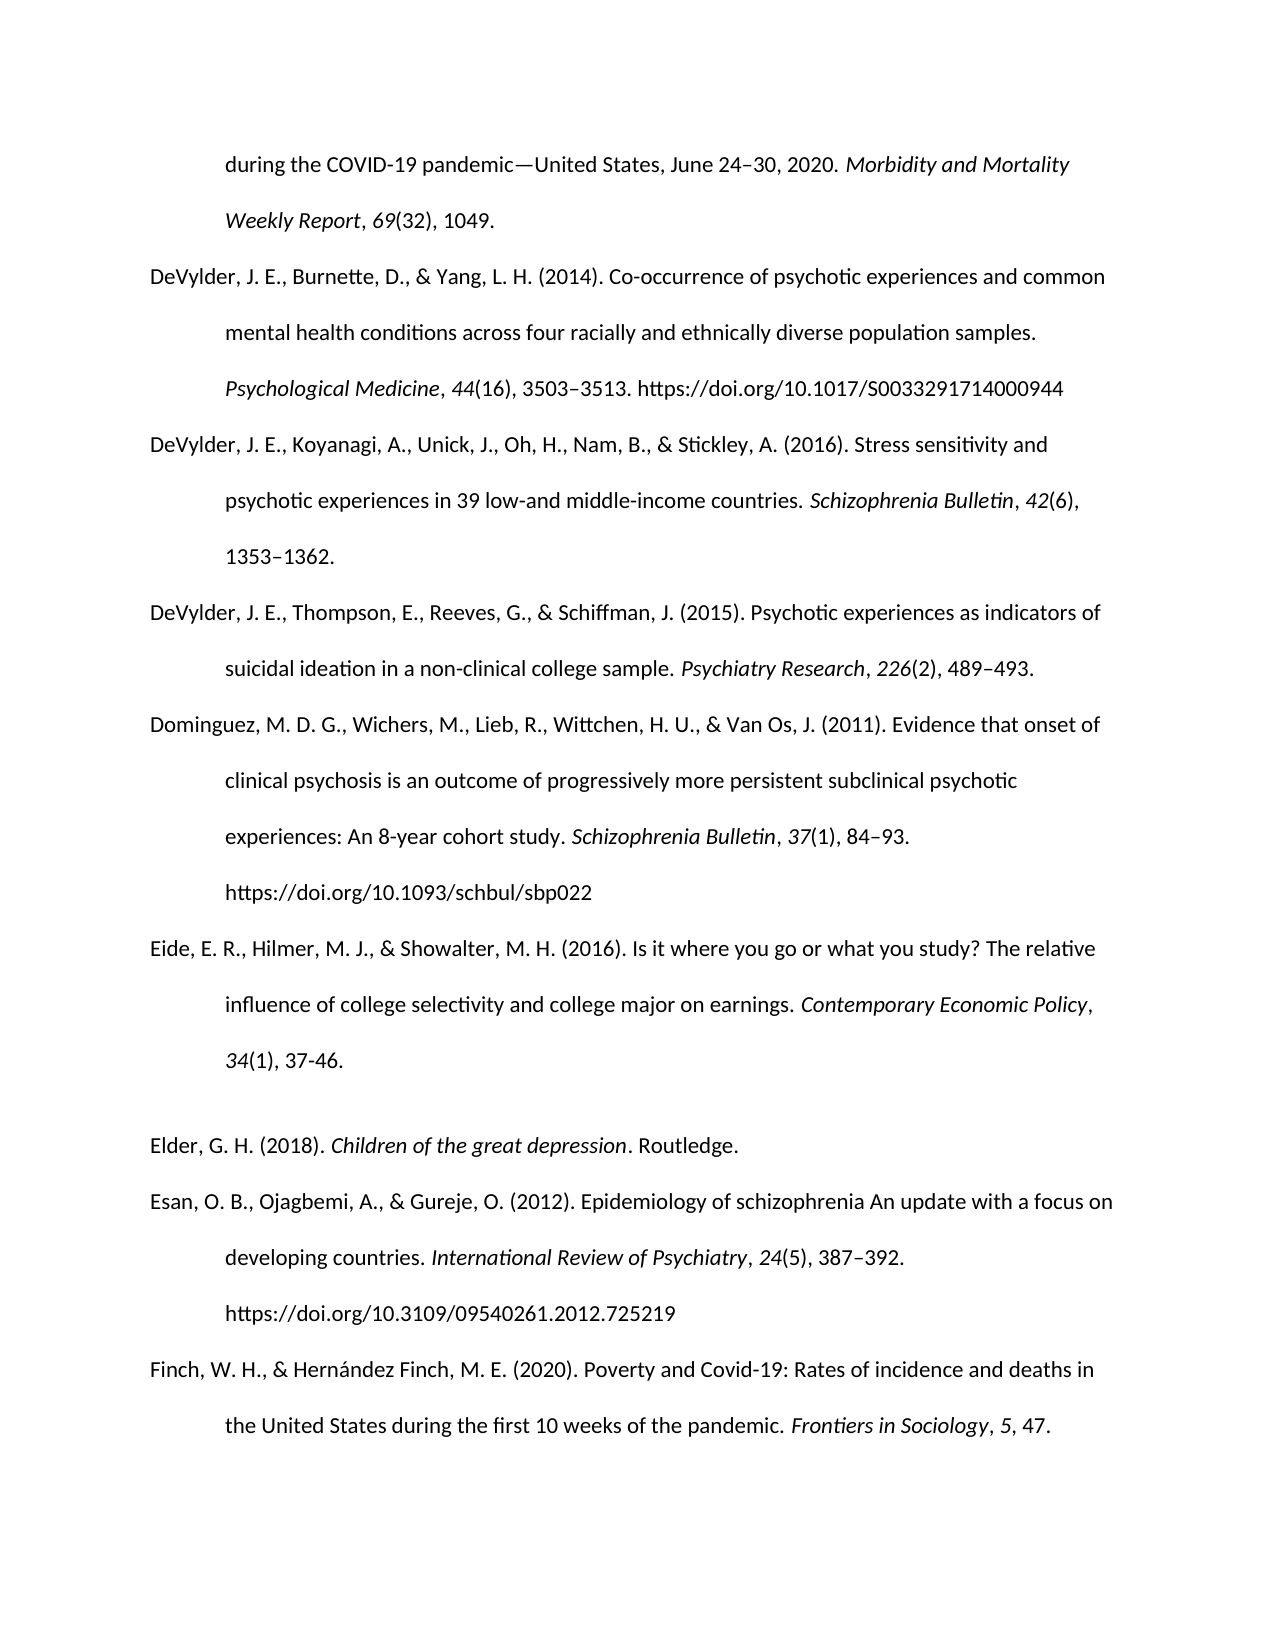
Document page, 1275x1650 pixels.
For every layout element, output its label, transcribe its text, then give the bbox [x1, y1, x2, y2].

text Finch, W. H., & Hernández Finch, M. E. (2020). Poverty and Covid-19: Rates of incidence and deaths in the United States during the first 10 weeks of the pandemic. Frontiers in Sociology, 5, 47. [150, 1355, 1125, 1439]
text DeVylder, J. E., Thompson, E., Reeves, G., & Schiffman, J. (2015). Psychotic experiences as indicators of suicidal ideation in a non-clinical college sample. Psychiatry Research, 226(2), 489–493. [150, 598, 1125, 682]
text Elder, G. H. (2018). Children of the great depression. Routledge. [150, 1131, 1125, 1159]
text Eide, E. R., Hilmer, M. J., & Showalter, M. H. (2016). Is it where you go or what you study? The relative influence of college selectivity and college major on earnings. Contemporary Economic Policy, 34(1), 37-46. [150, 934, 1125, 1075]
text Esan, O. B., Ojagbemi, A., & Gureje, O. (2012). Epidemiology of schizophrenia An update with a focus on developing countries. International Review of Psychiatry, 24(5), 387–392. https://doi.org/10.3109/09540261.2012.725219 [150, 1187, 1125, 1327]
text Dominguez, M. D. G., Wichers, M., Lieb, R., Wittchen, H. U., & Van Os, J. (2011). Evidence that onset of clinical psychosis is an outcome of progressively more persistent subclinical psychotic experiences: An 8-year cohort study. Schizophrenia Bulletin, 37(1), 84–93. https://doi.org/10.1093/schbul/sbp022 [150, 710, 1125, 907]
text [150, 150, 1125, 234]
text DeVylder, J. E., Burnette, D., & Yang, L. H. (2014). Co-occurrence of psychotic experiences and common mental health conditions across four racially and ethnically diverse population samples. Psychological Medicine, 44(16), 3503–3513. https://doi.org/10.1017/S0033291714000944 [150, 262, 1125, 402]
text DeVylder, J. E., Koyanagi, A., Unick, J., Oh, H., Nam, B., & Stickley, A. (2016). Stress sensitivity and psychotic experiences in 39 low-and middle-income countries. Schizophrenia Bulletin, 42(6), 1353–1362. [150, 430, 1125, 570]
